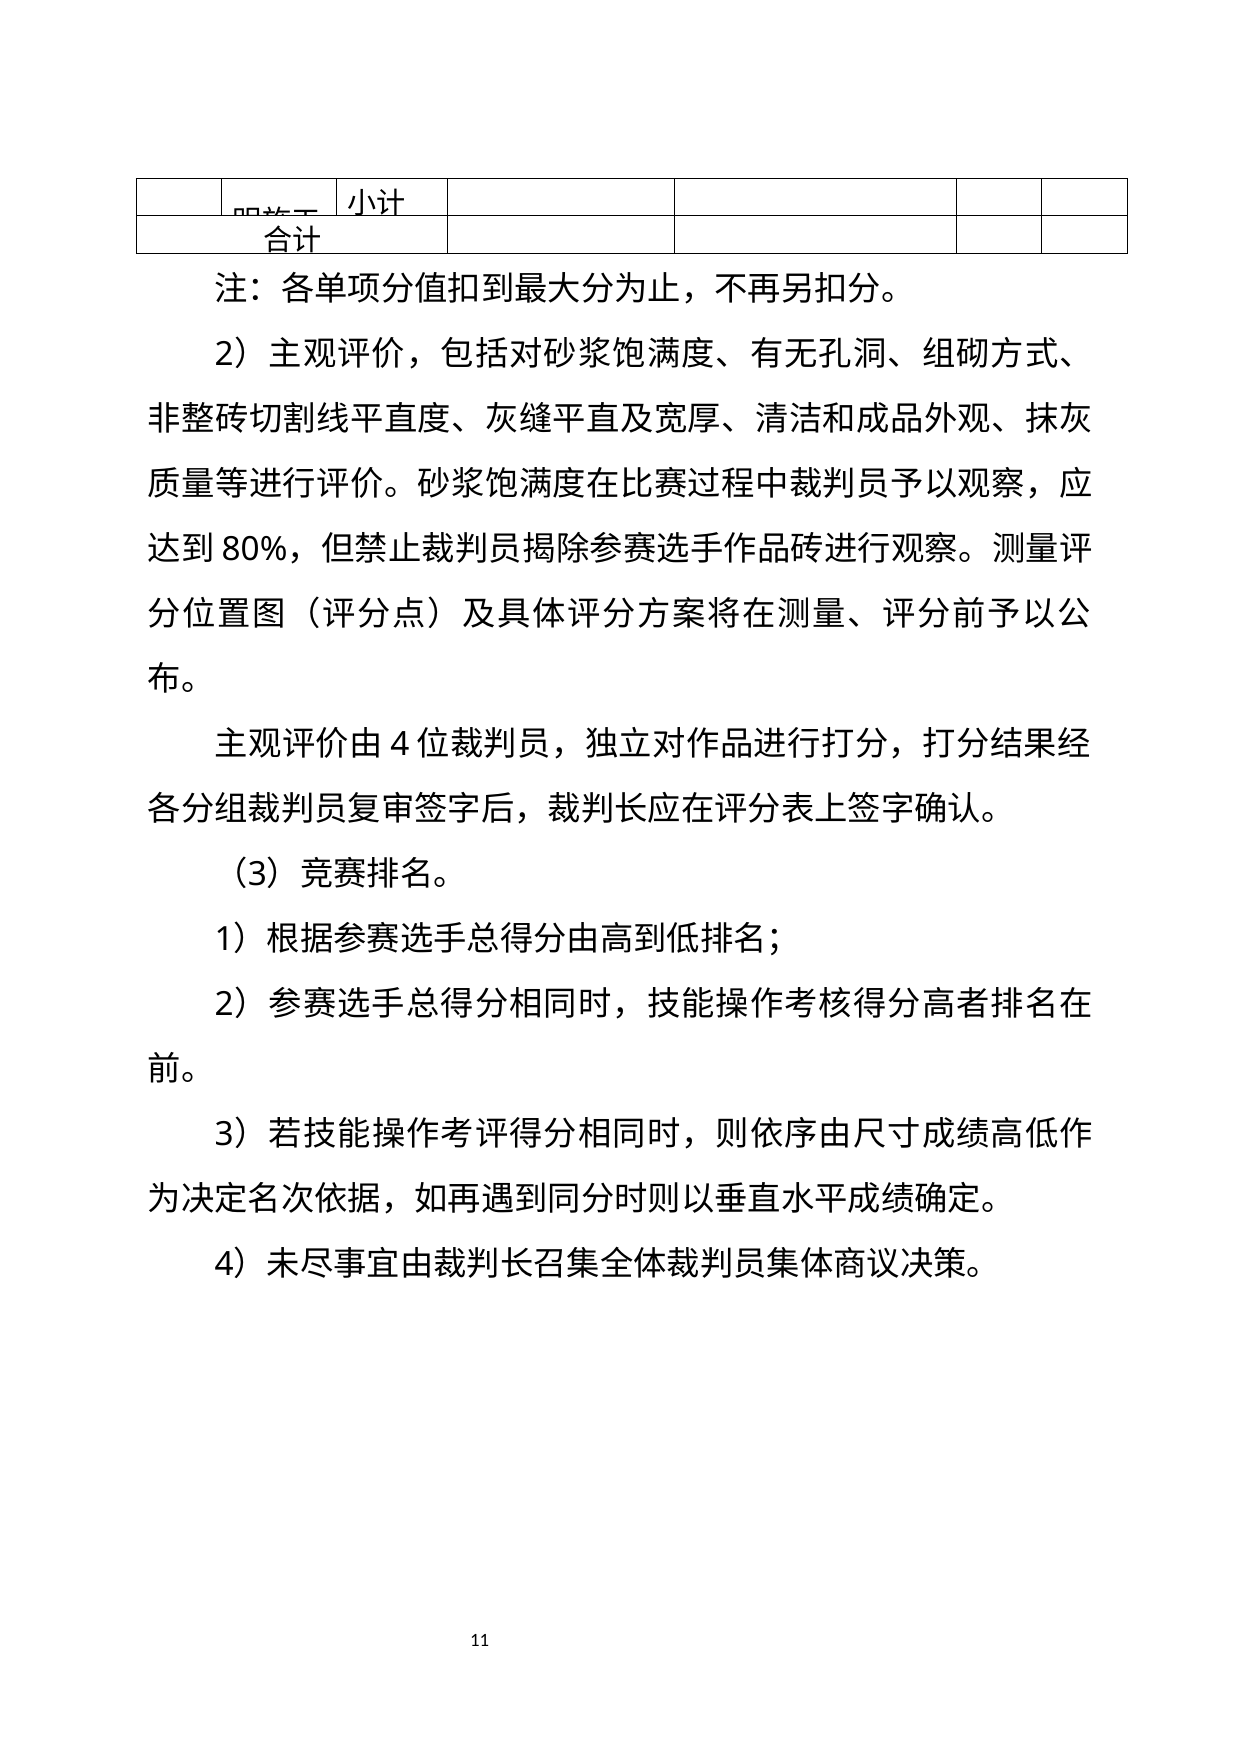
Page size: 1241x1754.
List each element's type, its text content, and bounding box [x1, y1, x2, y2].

table_cell [448, 179, 674, 215]
text 3）若技能操作考评得分相同时，则依序由尺寸成绩高低作为决定名次依据，如再遇到同分时则以垂直水平成绩确定。 [148, 1099, 1093, 1229]
table_cell 合计 [137, 216, 447, 253]
table_cell [957, 216, 1041, 253]
text 注：各单项分值扣到最大分为止，不再另扣分。 [148, 254, 1093, 319]
text 2）参赛选手总得分相同时，技能操作考核得分高者排名在前。 [148, 969, 1093, 1099]
table_cell [448, 216, 674, 253]
text 主观评价由4位裁判员，独立对作品进行打分，打分结果经各分组裁判员复审签字后，裁判长应在评分表上签字确认。 [148, 709, 1093, 839]
table_cell [1042, 179, 1127, 215]
text 2）主观评价，包括对砂浆饱满度、有无孔洞、组砌方式、非整砖切割线平直度、灰缝平直及宽厚、清洁和成品外观、抹灰质量等进行评价。砂浆饱满度在比赛过程中裁判员予以观察，应达到80%，但禁止裁判员揭除参赛选手作品砖进行观察。测量评分位置图（评分点）及具体评分方案将在测量、评分前予以公布。 [148, 319, 1093, 709]
table_cell 小计 [337, 179, 447, 215]
table_cell [1042, 216, 1127, 253]
table_cell [675, 179, 956, 215]
text （3）竞赛排名。 [148, 839, 1093, 904]
table_cell [957, 179, 1041, 215]
text 4）未尽事宜由裁判长召集全体裁判员集体商议决策。 [148, 1229, 1093, 1294]
text 1）根据参赛选手总得分由高到低排名； [148, 904, 1093, 969]
table_cell [675, 216, 956, 253]
